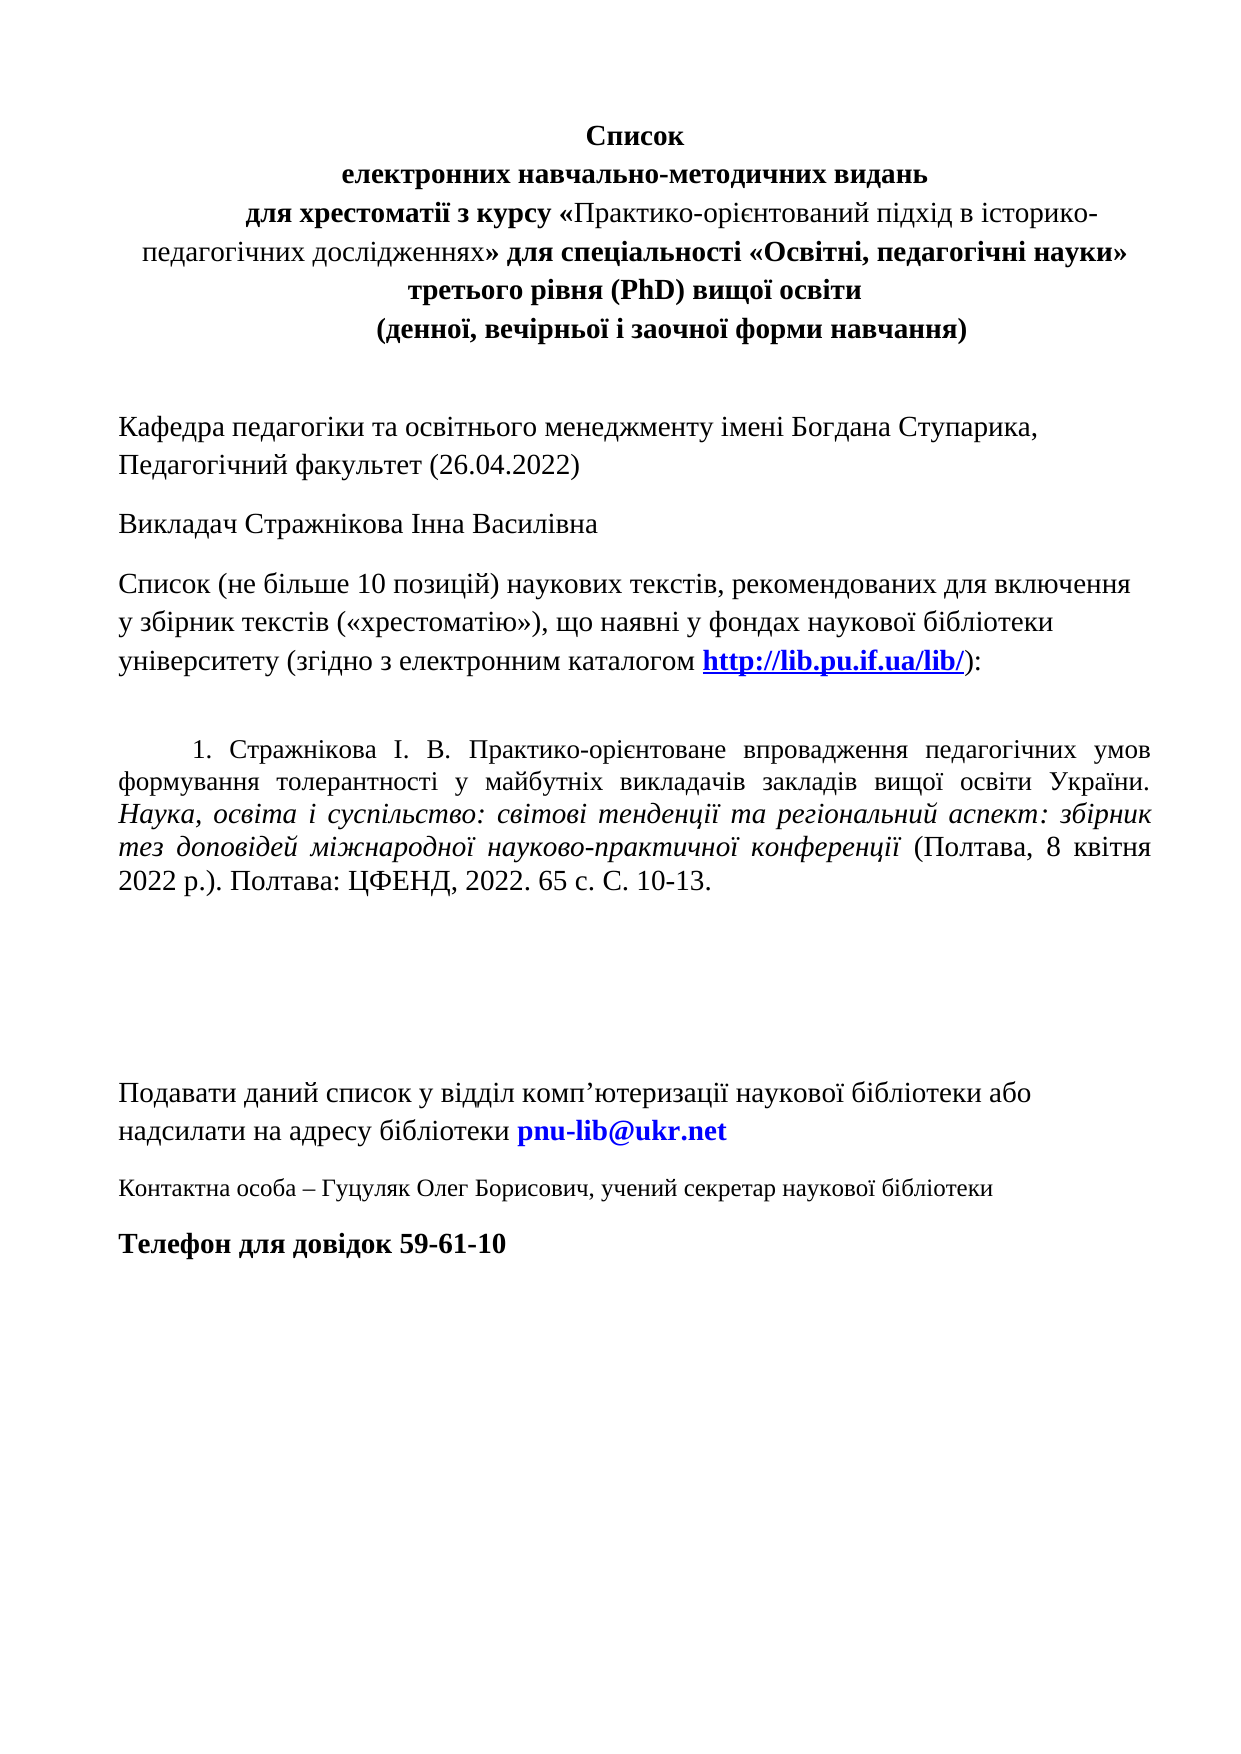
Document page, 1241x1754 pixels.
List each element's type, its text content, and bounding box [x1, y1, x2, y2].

text Телефон для довідок 59-61-10 [118, 1226, 1152, 1260]
text Список (не більше 10 позицій) наукових текстів, рекомендованих для включення у збірник текстів («хрестоматію»), що наявні у фондах наукової бібліотеки університету (згідно з електронним каталогом http://lib.pu.if.ua/lib/): [118, 566, 1152, 677]
text Кафедра педагогіки та освітнього менеджменту імені Богдана Ступарика, Педагогічний факультет (26.04.2022) [118, 409, 1152, 481]
text Викладач Стражнікова Інна Василівна [118, 507, 1152, 540]
text Список [118, 118, 1152, 152]
text (денної, вечірньої і заочної форми навчання) [118, 311, 1152, 344]
text для хрестоматії з курсу «Практико-орієнтований підхід в історико-педагогічних дослідженнях» для спеціальності «Освітні, педагогічні науки» третього рівня (PhD) вищої освіти [118, 195, 1152, 306]
text 1. Стражнікова І. В. Практико-орієнтоване впровадження педагогічних умов формування толерантності у майбутніх викладачів закладів вищої освіти України. Наука, освіта і суспільство: світові тенденції та регіональний аспект: збірник тез доповідей міжнародної науково-практичної конференції (Полтава, 8 квітня 2022 р.). Полтава: ЦФЕНД, 2022. 65 с. С. 10-13. [118, 734, 1152, 897]
text Подавати даний список у відділ комп’ютеризації наукової бібліотеки або надсилати на адресу бібліотеки pnu-lib@ukr.net [118, 1075, 1152, 1147]
text Контактна особа – Гуцуляк Олег Борисович, учений секретар наукової бібліотеки [118, 1173, 1152, 1201]
text електронних навчально-методичних видань [118, 157, 1152, 190]
